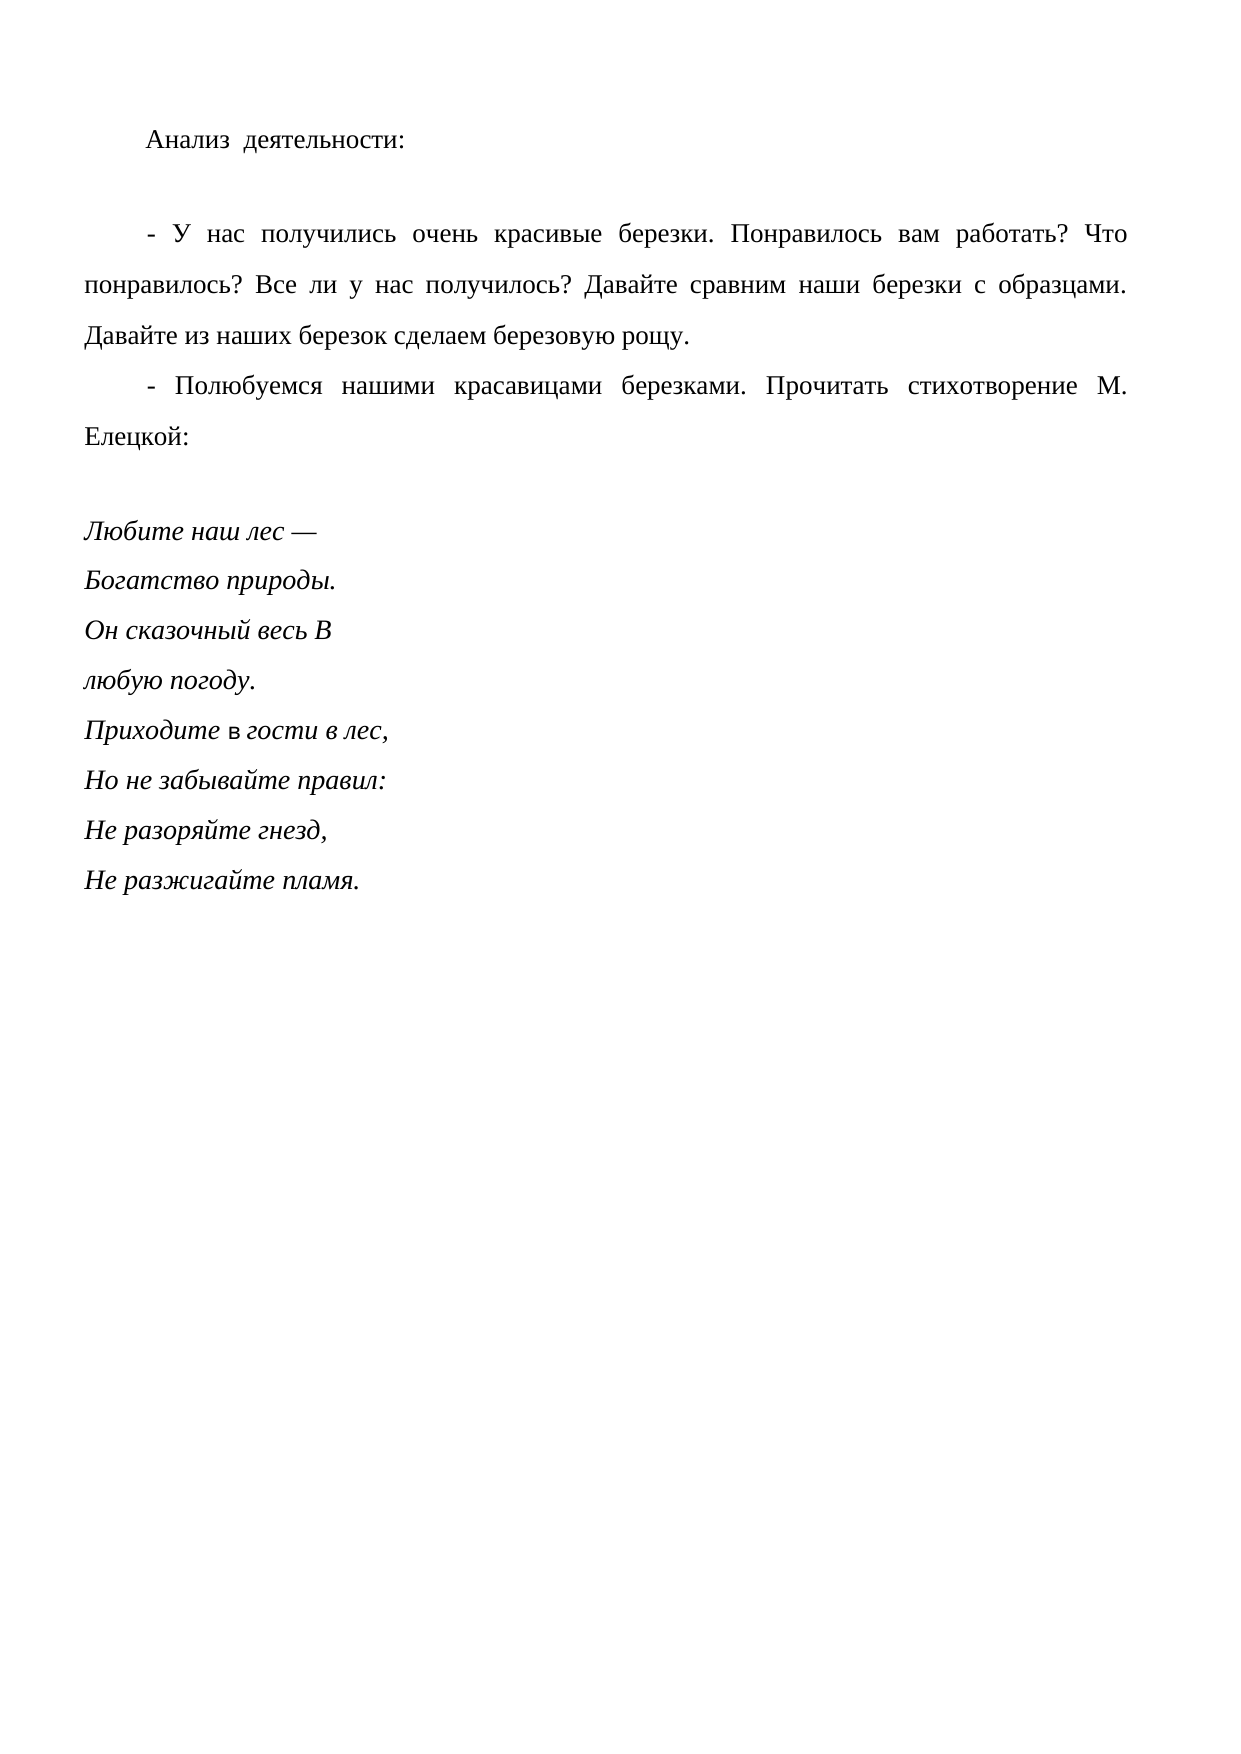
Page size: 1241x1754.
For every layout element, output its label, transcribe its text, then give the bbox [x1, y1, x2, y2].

text Но не забывайте правил: [84, 749, 1158, 799]
text Он сказочный весь В любую погоду. [84, 600, 377, 699]
text - У нас получились очень красивые березки. Понравилось вам работать? Что понравилось? Все ли у нас получилось? Давайте сравним наши березки с образцами. Давайте из наших березок сделаем березовую рощу. [84, 202, 1129, 354]
text Анализ деятельности: [84, 108, 1158, 159]
text Приходите в гости в лес, [84, 699, 1158, 749]
text Любите наш лес — [84, 500, 1158, 550]
text - Полюбуемся нашими красавицами березками. Прочитать стихотворение М. Елецкой: [84, 354, 1129, 456]
text Не разоряйте гнезд, [84, 799, 1158, 849]
text Не разжигайте пламя. [84, 849, 1158, 899]
text Богатство природы. [84, 550, 1158, 600]
